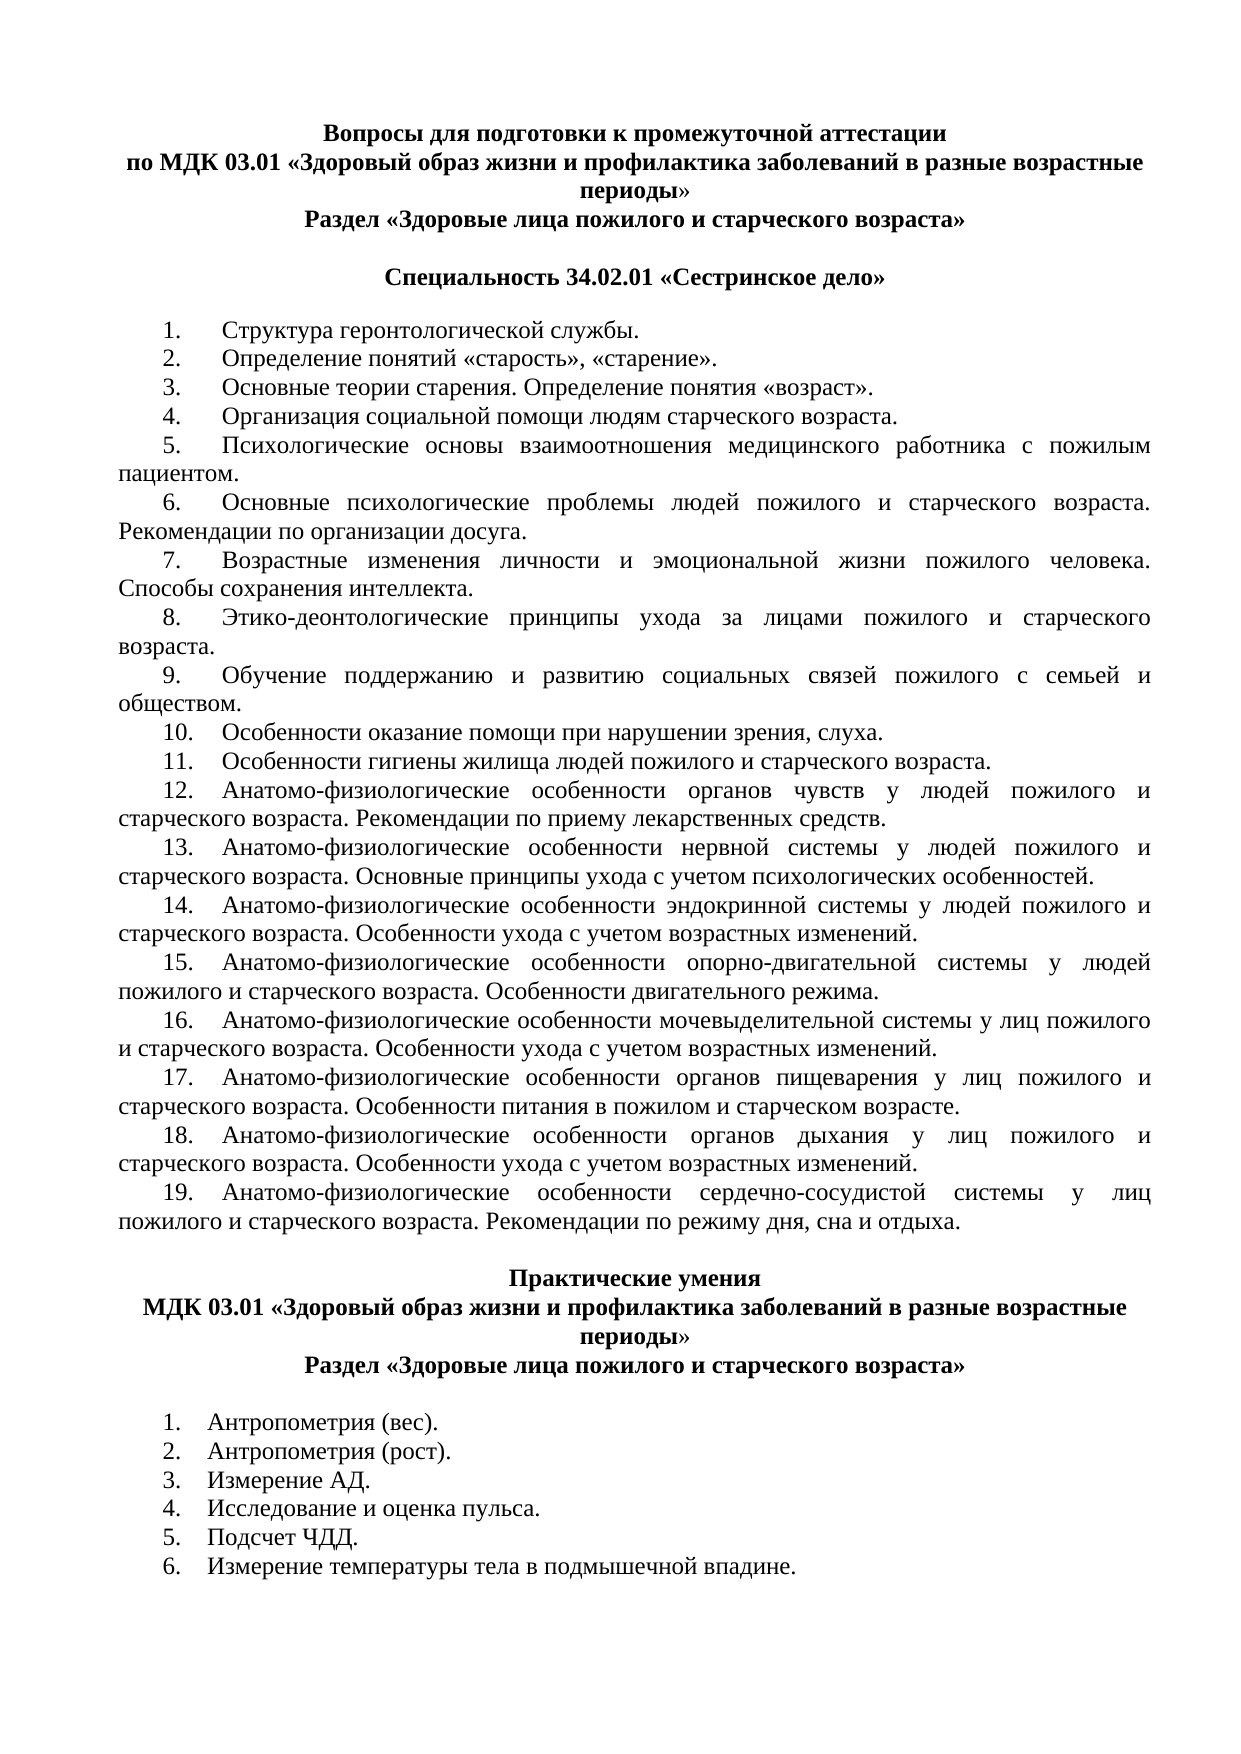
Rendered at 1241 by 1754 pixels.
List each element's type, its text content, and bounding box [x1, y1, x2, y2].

list Измерение температуры тела в подмышечной впадине. [118, 1551, 1152, 1580]
list Психологические основы взаимоотношения медицинского работника с пожилым пациентом. [118, 430, 1152, 487]
list Анатомо-физиологические особенности нервной системы у людей пожилого и старческого возраста. Основные принципы ухода с учетом психологических особенностей. [118, 832, 1152, 890]
list Анатомо-физиологические особенности органов дыхания у лиц пожилого и старческого возраста. Особенности ухода с учетом возрастных изменений. [118, 1120, 1152, 1177]
list Основные психологические проблемы людей пожилого и старческого возраста. Рекомендации по организации досуга. [118, 487, 1152, 545]
list Анатомо-физиологические особенности сердечно-сосудистой системы у лиц пожилого и старческого возраста. Рекомендации по режиму дня, сна и отдыха. [118, 1177, 1152, 1235]
list Исследование и оценка пульса. [118, 1493, 1152, 1522]
list Антропометрия (рост). [118, 1436, 1152, 1465]
list Измерение АД. [118, 1465, 1152, 1493]
text Раздел «Здоровые лица пожилого и старческого возраста» [118, 1350, 1152, 1378]
text Практические умения [118, 1263, 1152, 1292]
list Особенности оказание помощи при нарушении зрения, слуха. [118, 717, 1152, 746]
list Особенности гигиены жилища людей пожилого и старческого возраста. [118, 746, 1152, 775]
list Анатомо-физиологические особенности эндокринной системы у людей пожилого и старческого возраста. Особенности ухода с учетом возрастных изменений. [118, 890, 1152, 947]
list Анатомо-физиологические особенности мочевыделительной системы у лиц пожилого и старческого возраста. Особенности ухода с учетом возрастных изменений. [118, 1005, 1152, 1062]
list Этико-деонтологические принципы ухода за лицами пожилого и старческого возраста. [118, 602, 1152, 660]
text Раздел «Здоровые лица пожилого и старческого возраста» [118, 204, 1152, 233]
list Определение понятий «старость», «старение». [118, 343, 1152, 372]
text МДК 03.01 «Здоровый образ жизни и профилактика заболеваний в разные возрастные периоды» [118, 1292, 1152, 1350]
text по МДК 03.01 «Здоровый образ жизни и профилактика заболеваний в разные возрастные периоды» [118, 147, 1152, 204]
list Анатомо-физиологические особенности органов чувств у людей пожилого и старческого возраста. Рекомендации по приему лекарственных средств. [118, 775, 1152, 832]
list Обучение поддержанию и развитию социальных связей пожилого с семьей и обществом. [118, 660, 1152, 717]
list Вопросы для подготовки к промежуточной аттестации [118, 118, 1152, 147]
list Структура геронтологической службы. [118, 315, 1152, 343]
list Анатомо-физиологические особенности органов пищеварения у лиц пожилого и старческого возраста. Особенности питания в пожилом и старческом возрасте. [118, 1062, 1152, 1120]
list Возрастные изменения личности и эмоциональной жизни пожилого человека. Способы сохранения интеллекта. [118, 545, 1152, 602]
list Организация социальной помощи людям старческого возраста. [118, 401, 1152, 430]
list Анатомо-физиологические особенности опорно-двигательной системы у людей пожилого и старческого возраста. Особенности двигательного режима. [118, 947, 1152, 1005]
list Антропометрия (вес). [118, 1407, 1152, 1436]
list Специальность 34.02.01 «Сестринское дело» [118, 262, 1152, 291]
list Основные теории старения. Определение понятия «возраст». [118, 372, 1152, 401]
list Подсчет ЧДД. [118, 1522, 1152, 1551]
